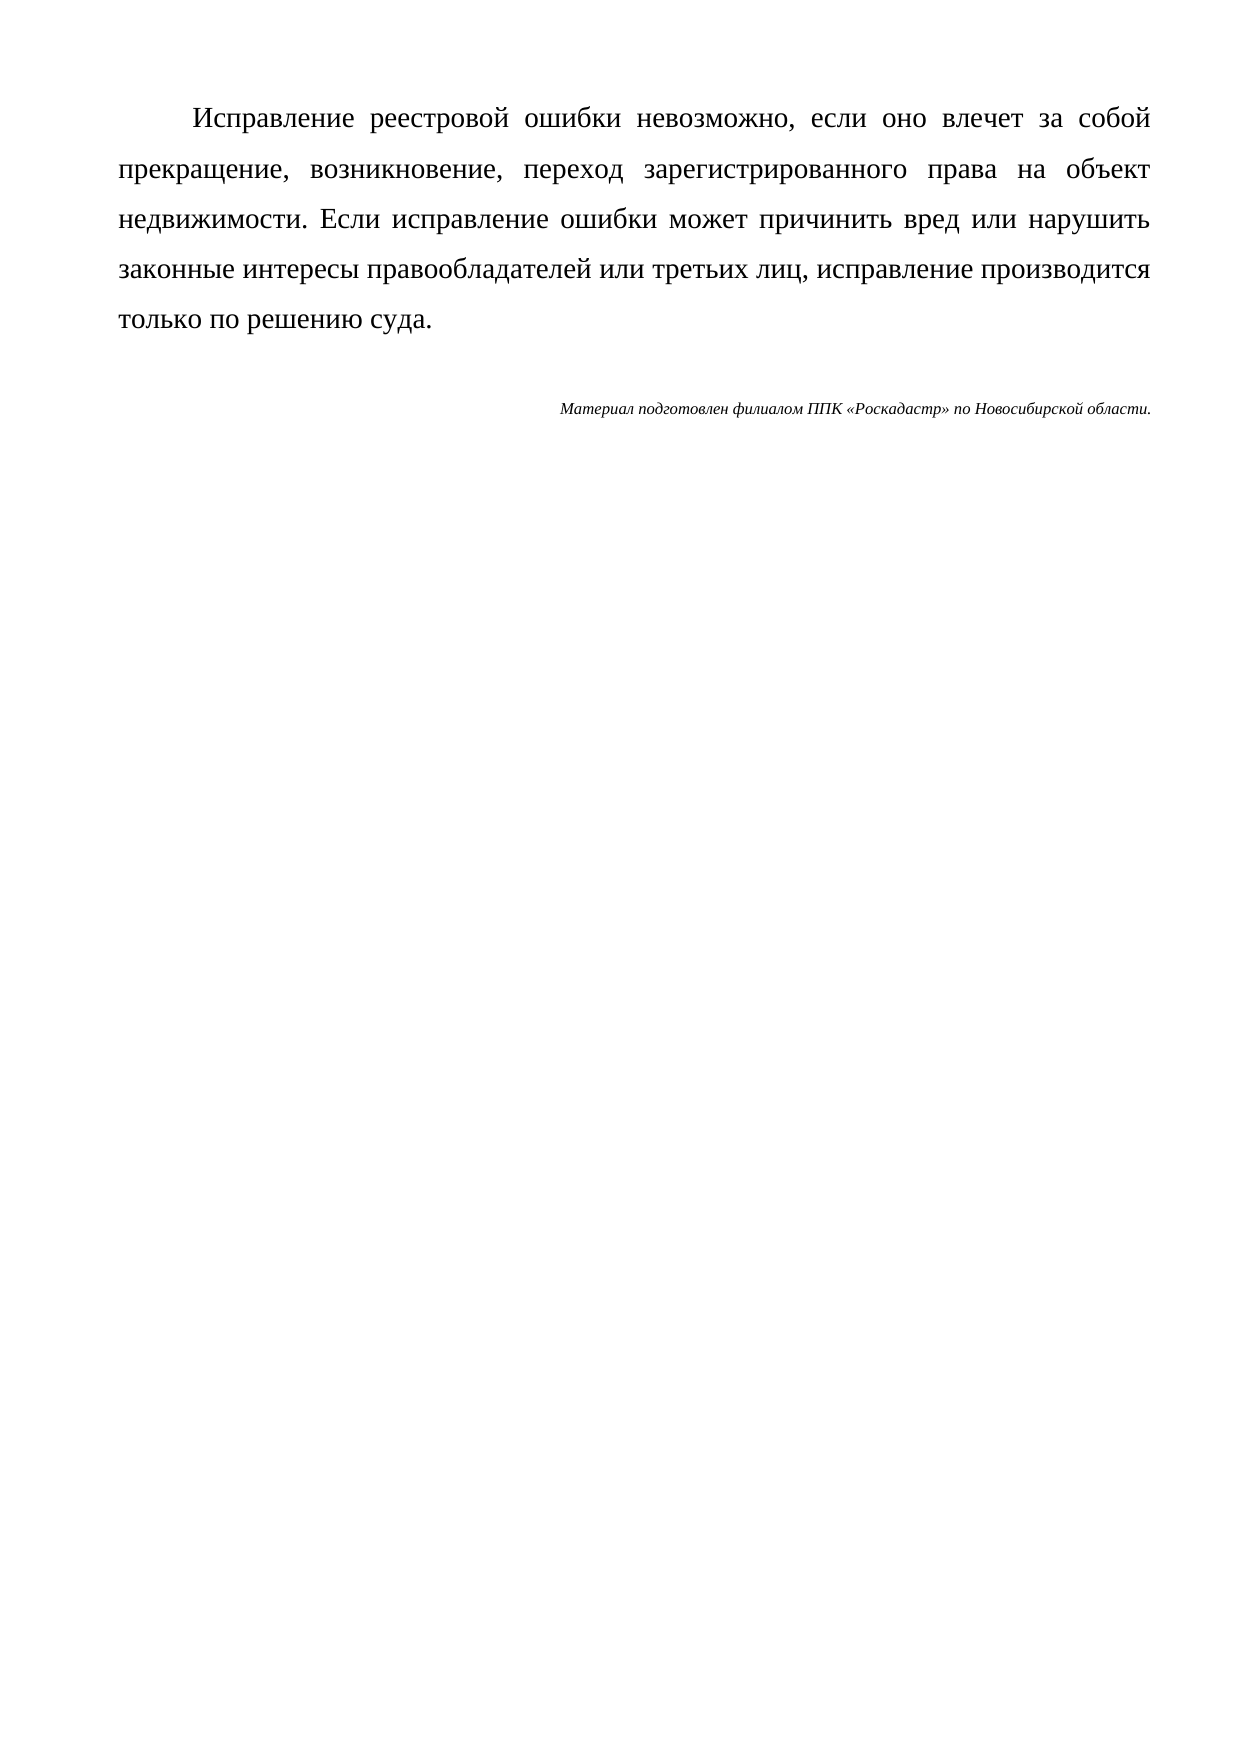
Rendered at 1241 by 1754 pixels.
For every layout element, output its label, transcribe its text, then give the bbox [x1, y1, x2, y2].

text Исправление реестровой ошибки невозможно, если оно влечет за собой прекращение, возникновение, переход зарегистрированного права на объект недвижимости. Если исправление ошибки может причинить вред или нарушить законные интересы правообладателей или третьих лиц, исправление производится только по решению суда. [118, 100, 1152, 335]
text Материал подготовлен филиалом ППК «Роскадастр» по Новосибирской области. [118, 399, 1152, 418]
